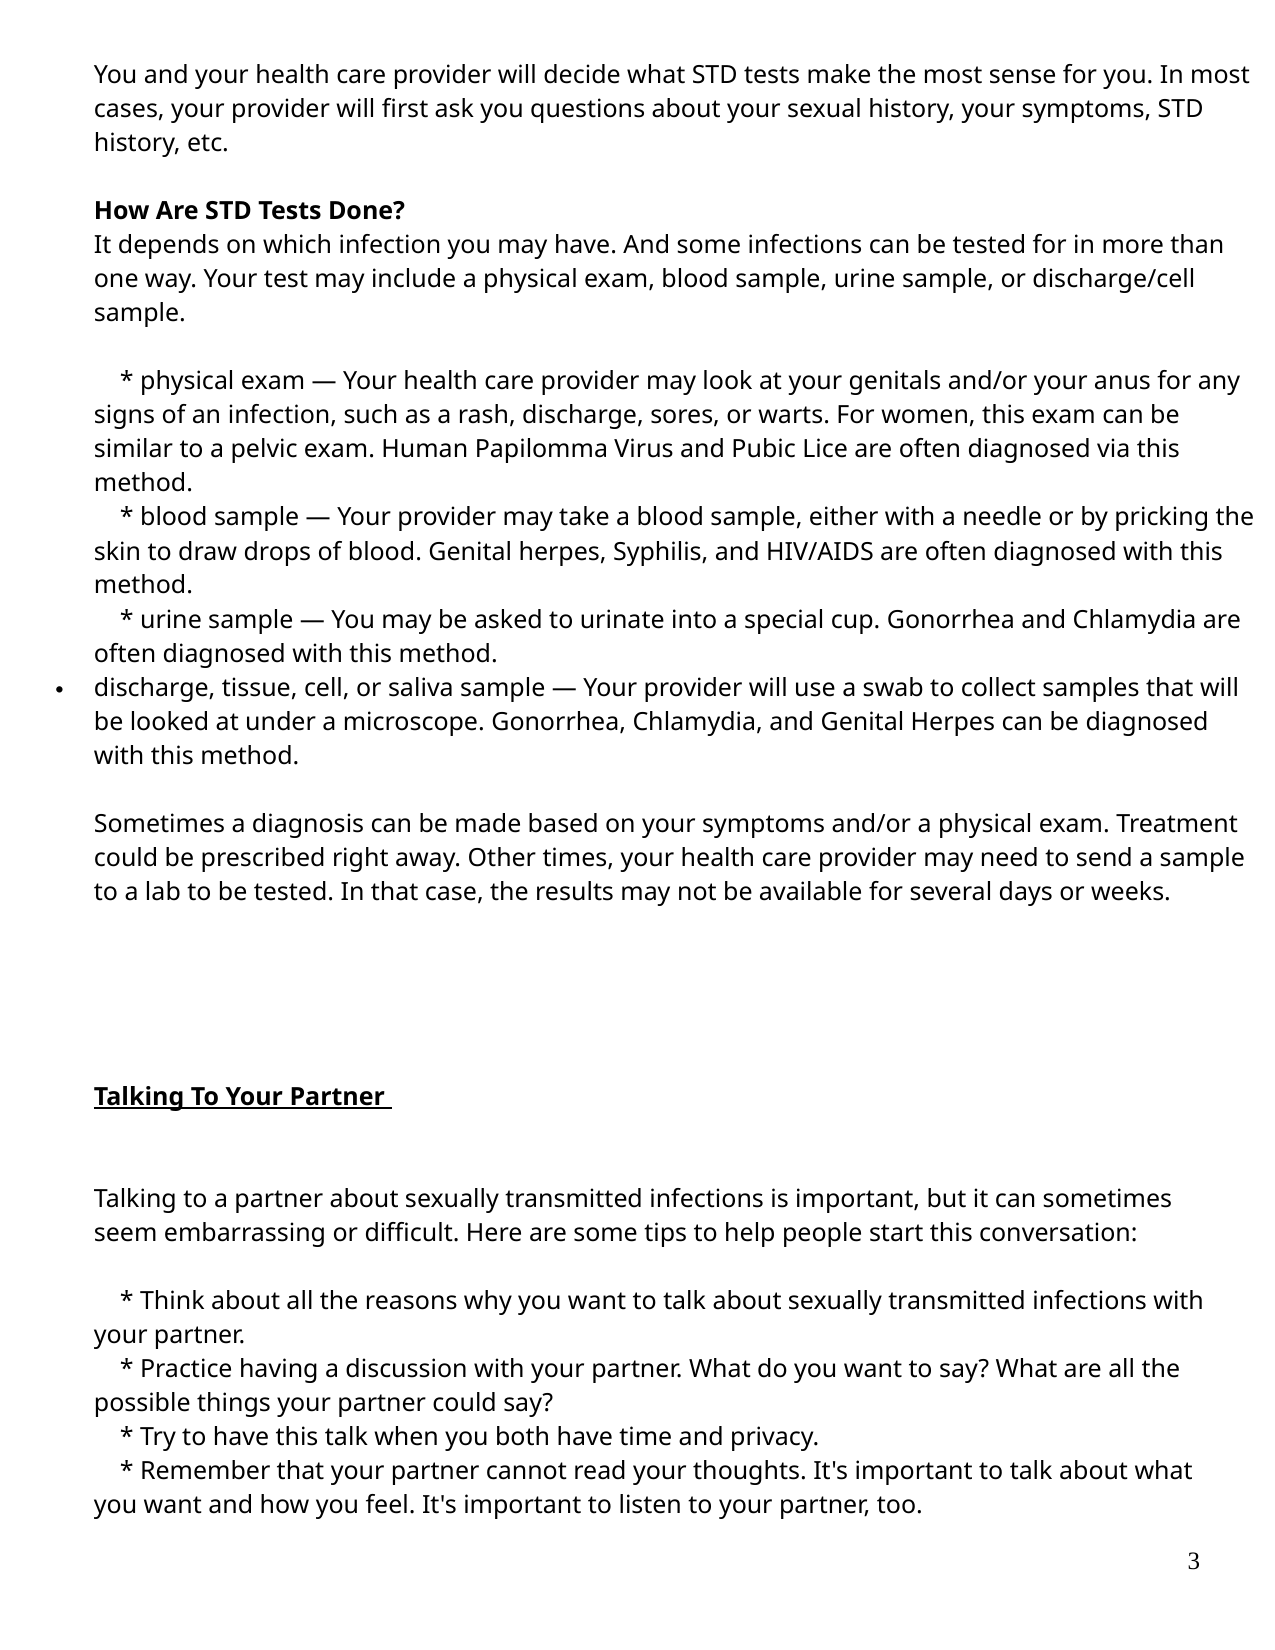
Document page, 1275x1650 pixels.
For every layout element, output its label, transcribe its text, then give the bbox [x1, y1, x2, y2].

text * Practice having a discussion with your partner. What do you want to say? What are all the possible things your partner could say? [94, 1351, 1200, 1419]
text How Are STD Tests Done? [94, 192, 1259, 227]
list discharge, tissue, cell, or saliva sample — Your provider will use a swab to collect samples that will be looked at under a microscope. Gonorrhea, Chlamydia, and Genital Herpes can be diagnosed with this method. [56, 669, 1259, 772]
text It depends on which infection you may have. And some infections can be tested for in more than one way. Your test may include a physical exam, blood sample, urine sample, or discharge/cell sample. [94, 227, 1259, 329]
text Talking to a partner about sexually transmitted infections is important, but it can sometimes seem embarrassing or difficult. Here are some tips to help people start this conversation: [94, 1180, 1200, 1248]
text Sometimes a diagnosis can be made based on your symptoms and/or a physical exam. Treatment could be prescribed right away. Other times, your health care provider may need to send a sample to a lab to be tested. In that case, the results may not be available for several days or weeks. [94, 806, 1259, 908]
text * urine sample — You may be asked to urinate into a special cup. Gonorrhea and Chlamydia are often diagnosed with this method. [94, 601, 1259, 669]
text * physical exam — Your health care provider may look at your genitals and/or your anus for any signs of an infection, such as a rash, discharge, sores, or warts. For women, this exam can be similar to a pelvic exam. Human Papilomma Virus and Pubic Lice are often diagnosed via this method. [94, 363, 1259, 499]
text * blood sample — Your provider may take a blood sample, either with a needle or by pricking the skin to draw drops of blood. Genital herpes, Syphilis, and HIV/AIDS are often diagnosed with this method. [94, 499, 1259, 601]
text * Think about all the reasons why you want to talk about sexually transmitted infections with your partner. [94, 1282, 1256, 1351]
text You and your health care provider will decide what STD tests make the most sense for you. In most cases, your provider will first ask you questions about your sexual history, your symptoms, STD history, etc. [94, 56, 1252, 158]
text * Try to have this talk when you both have time and privacy. [94, 1419, 1200, 1453]
text * Remember that your partner cannot read your thoughts. It's important to talk about what you want and how you feel. It's important to listen to your partner, too. [94, 1453, 1200, 1521]
text Talking To Your Partner [94, 1078, 1200, 1112]
